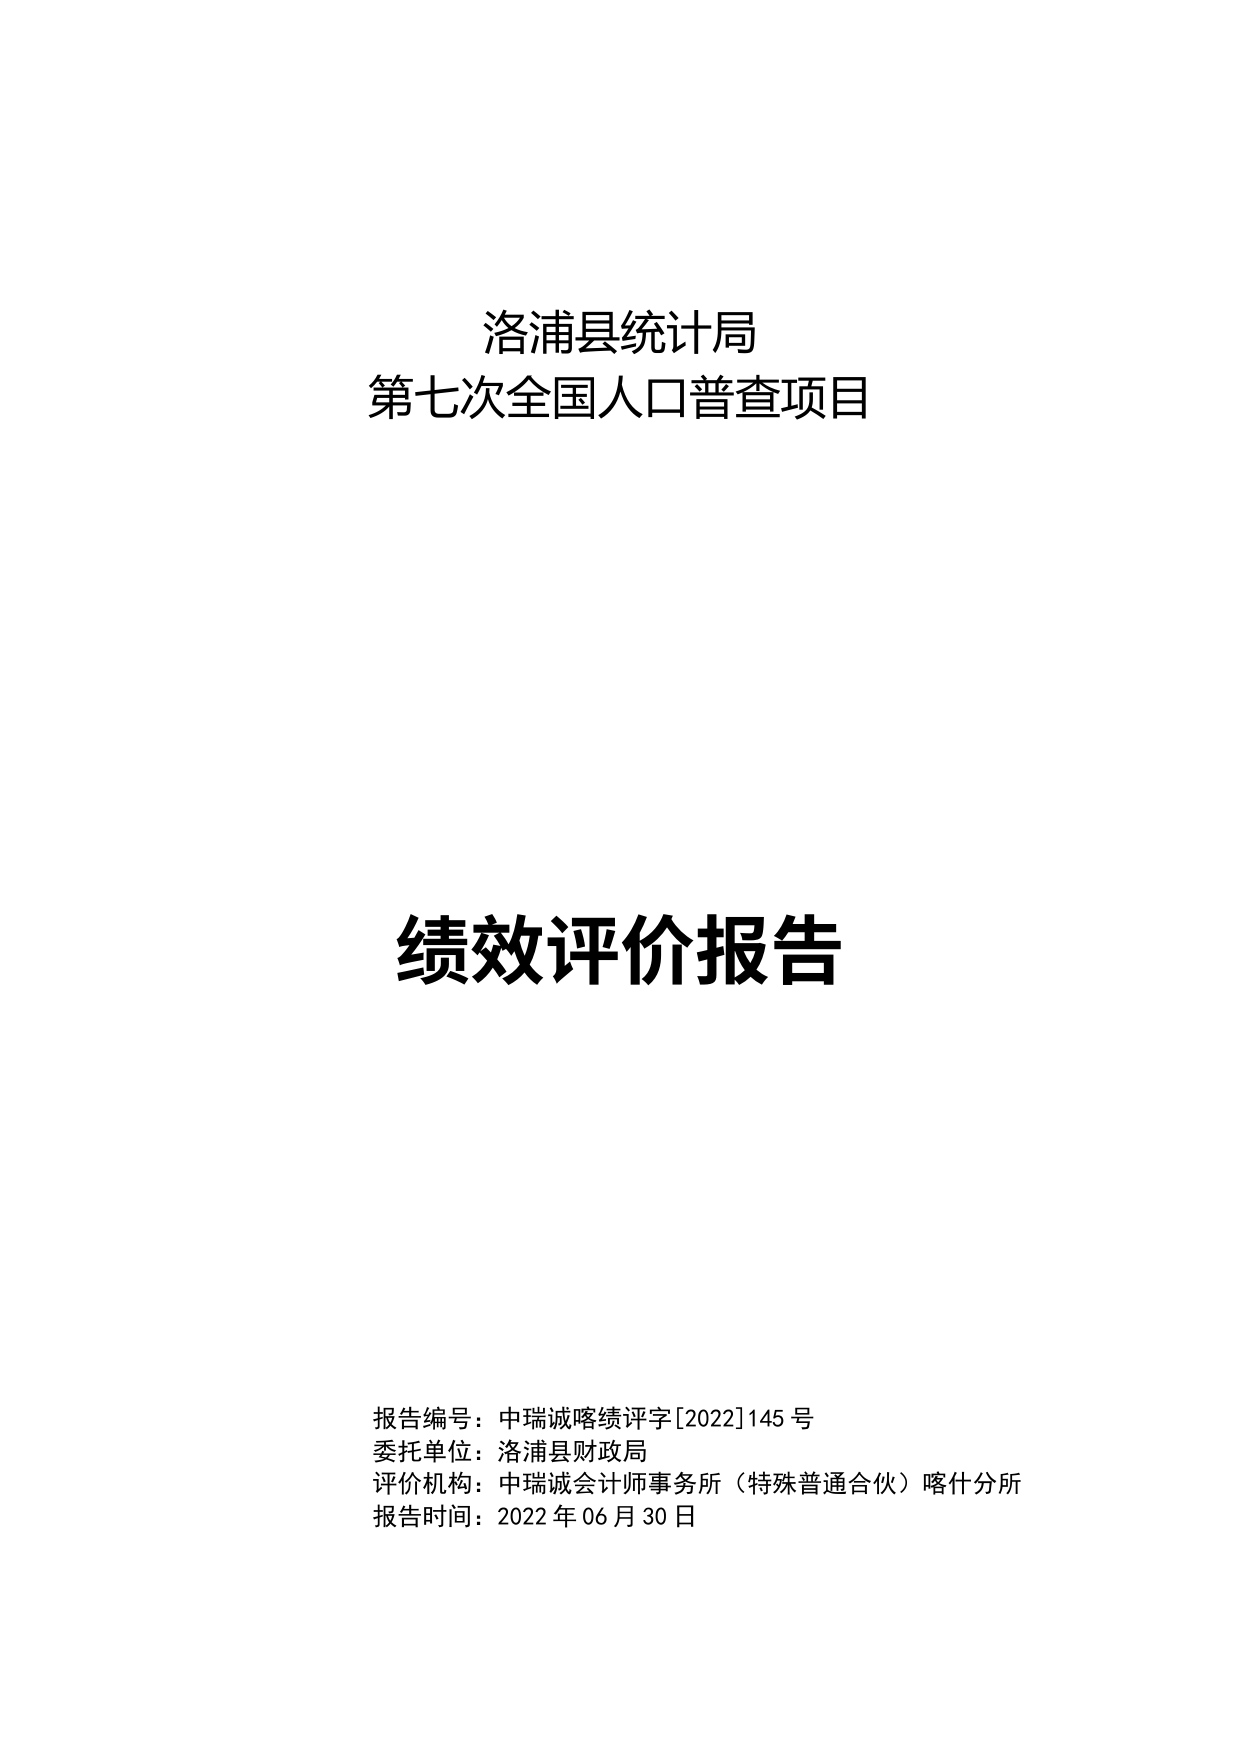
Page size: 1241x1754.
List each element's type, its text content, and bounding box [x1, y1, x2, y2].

text 洛浦县统计局 [159, 298, 1081, 363]
text 报告编号：中瑞诚喀绩评字[2022]145号 [159, 1400, 1081, 1433]
text 第七次全国人口普查项目 [159, 363, 1081, 428]
text 绩效评价报告 [159, 880, 1081, 1010]
text 委托单位：洛浦县财政局 [159, 1433, 1081, 1465]
text 报告时间：2022年06月30日 [159, 1498, 1081, 1530]
text 评价机构：中瑞诚会计师事务所（特殊普通合伙）喀什分所 [159, 1465, 1081, 1498]
